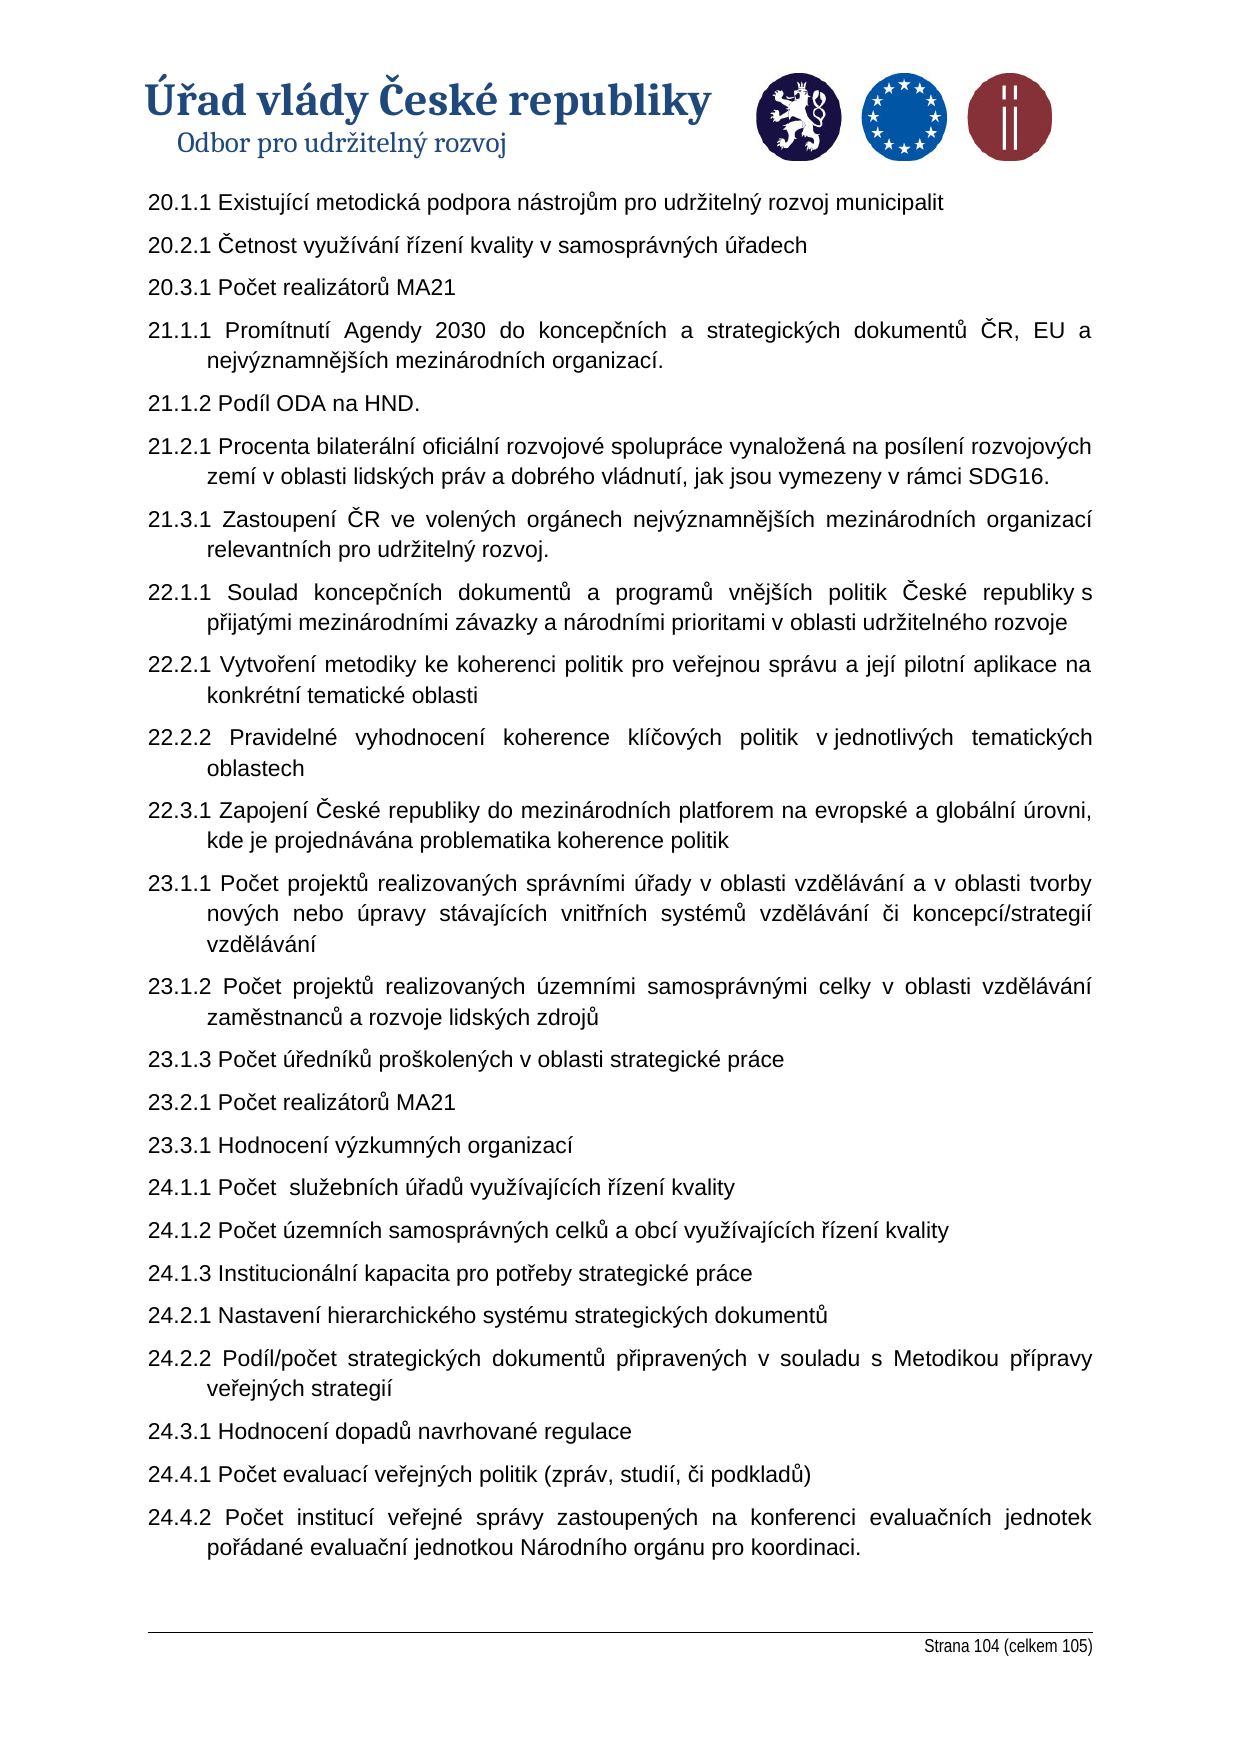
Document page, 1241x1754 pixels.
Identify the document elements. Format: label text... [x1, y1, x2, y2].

text 21.3.1 Zastoupení ČR ve volených orgánech nejvýznamnějších mezinárodních organizací relevantních pro udržitelný rozvoj. [148, 506, 1093, 562]
text 20.3.1 Počet realizátorů MA21 [148, 274, 1093, 301]
text 20.2.1 Četnost využívání řízení kvality v samosprávných úřadech [148, 232, 1093, 258]
text 23.1.2 Počet projektů realizovaných územními samosprávnými celky v oblasti vzdělávání zaměstnanců a rozvoje lidských zdrojů [148, 973, 1093, 1030]
text 22.1.1 Soulad koncepčních dokumentů a programů vnějších politik České republiky s přijatými mezinárodními závazky a národními prioritami v oblasti udržitelného rozvoje [148, 578, 1093, 635]
picture [756, 73, 1052, 161]
text 23.1.3 Počet úředníků proškolených v oblasti strategické práce [148, 1046, 1093, 1072]
text 24.3.1 Hodnocení dopadů navrhované regulace [148, 1418, 1093, 1444]
text 23.1.1 Počet projektů realizovaných správními úřady v oblasti vzdělávání a v oblasti tvorby nových nebo úpravy stávajících vnitřních systémů vzdělávání či koncepcí/strategií vzdělávání [148, 870, 1093, 957]
text 22.3.1 Zapojení České republiky do mezinárodních platforem na evropské a globální úrovni, kde je projednávána problematika koherence politik [148, 797, 1093, 854]
text 23.2.1 Počet realizátorů MA21 [148, 1089, 1093, 1115]
text 24.2.2 Podíl/počet strategických dokumentů připravených v souladu s Metodikou přípravy veřejných strategií [148, 1345, 1093, 1402]
text 22.2.2 Pravidelné vyhodnocení koherence klíčových politik v jednotlivých tematických oblastech [148, 724, 1093, 781]
text 24.4.2 Počet institucí veřejné správy zastoupených na konferenci evaluačních jednotek pořádané evaluační jednotkou Národního orgánu pro koordinaci. [148, 1503, 1093, 1560]
text 21.1.1 Promítnutí Agendy 2030 do koncepčních a strategických dokumentů ČR, EU a nejvýznamnějších mezinárodních organizací. [148, 317, 1093, 373]
text 20.1.1 Existující metodická podpora nástrojům pro udržitelný rozvoj municipalit [148, 189, 1093, 215]
text 21.1.2 Podíl ODA na HND. [148, 390, 1093, 416]
text 22.2.1 Vytvoření metodiky ke koherenci politik pro veřejnou správu a její pilotní aplikace na konkrétní tematické oblasti [148, 651, 1093, 708]
text 23.3.1 Hodnocení výzkumných organizací [148, 1132, 1093, 1158]
text 24.1.3 Institucionální kapacita pro potřeby strategické práce [148, 1260, 1093, 1286]
text 24.1.2 Počet územních samosprávných celků a obcí využívajících řízení kvality [148, 1217, 1093, 1243]
text 24.4.1 Počet evaluací veřejných politik (zpráv, studií, či podkladů) [148, 1461, 1093, 1487]
text 24.2.1 Nastavení hierarchického systému strategických dokumentů [148, 1302, 1093, 1329]
text 24.1.1 Počet služebních úřadů využívajících řízení kvality [148, 1174, 1093, 1201]
text 21.2.1 Procenta bilaterální oficiální rozvojové spolupráce vynaložená na posílení rozvojových zemí v oblasti lidských práv a dobrého vládnutí, jak jsou vymezeny v rámci SDG16. [148, 433, 1093, 489]
